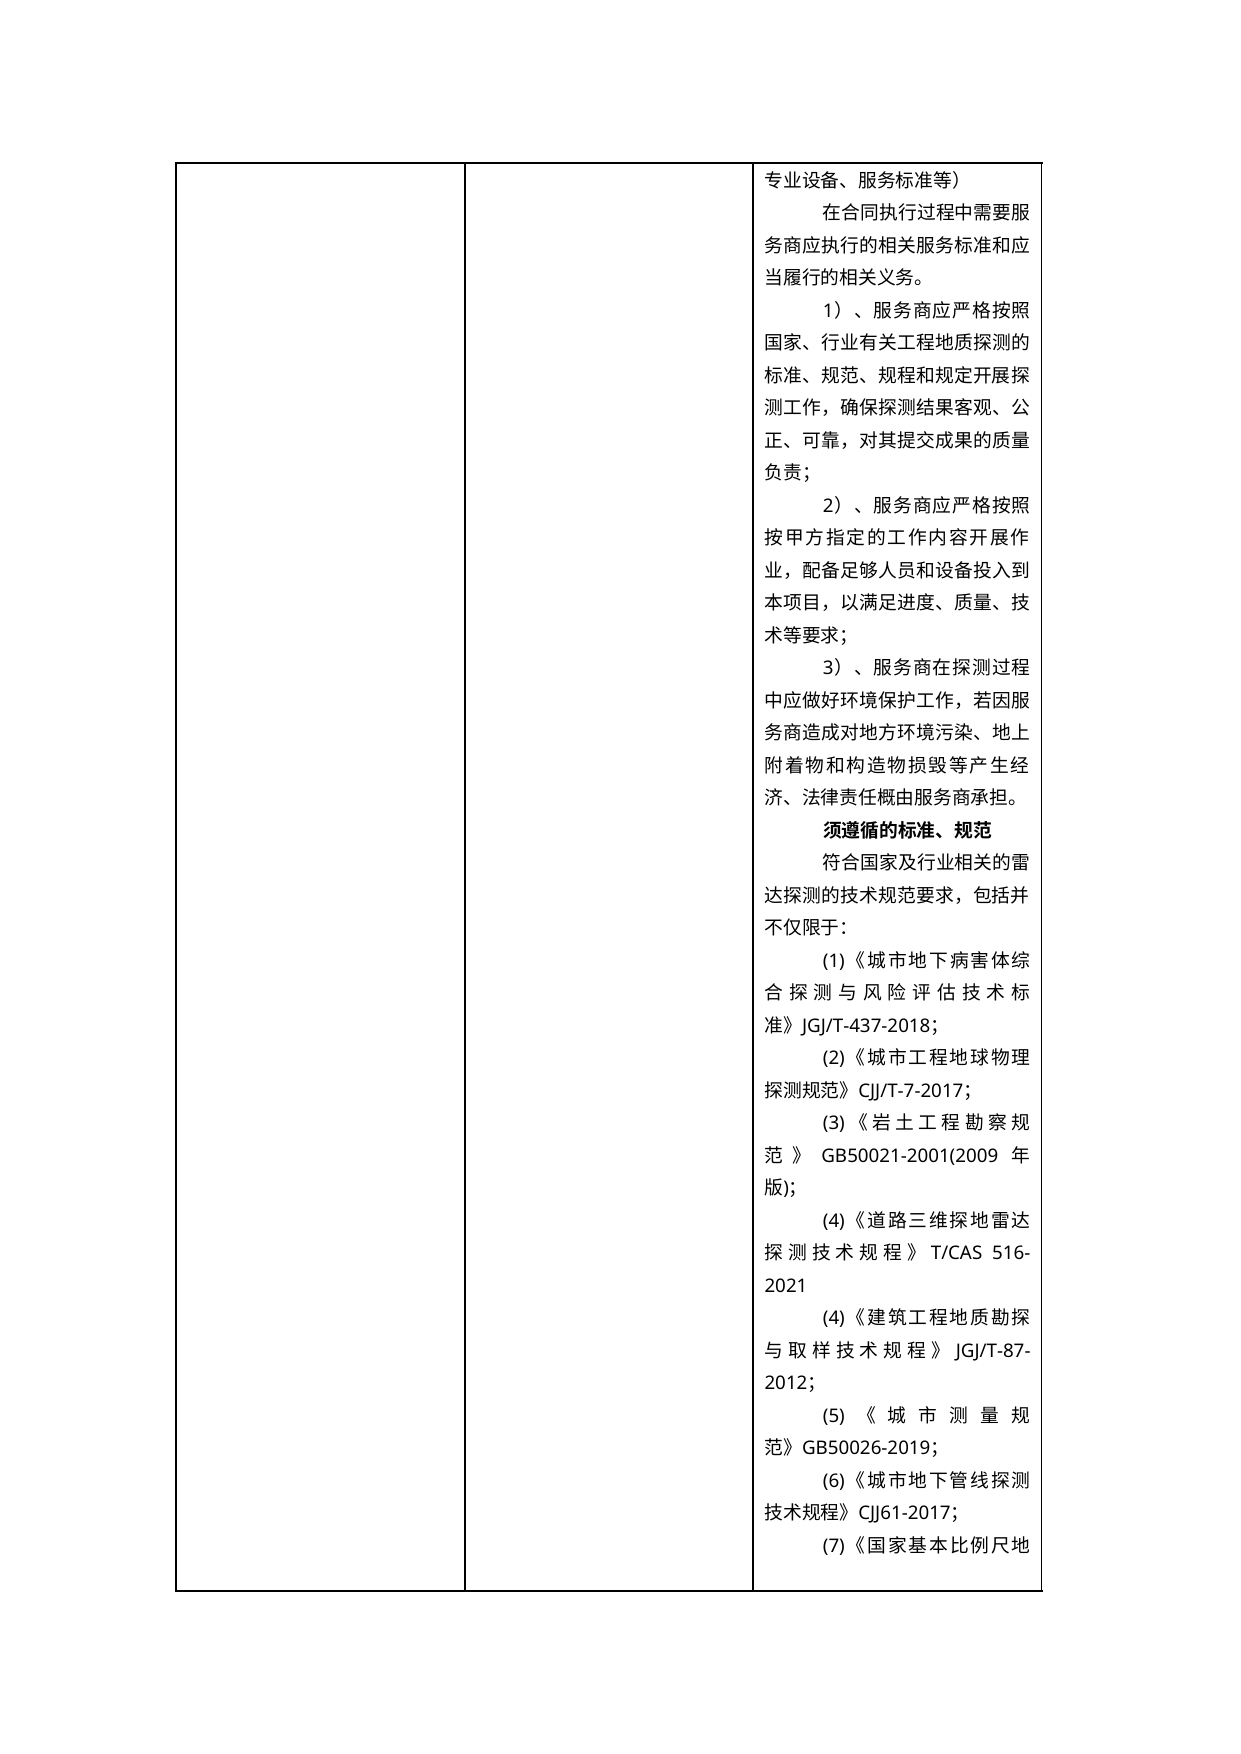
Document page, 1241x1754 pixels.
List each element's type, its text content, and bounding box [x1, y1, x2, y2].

table_cell [466, 164, 752, 1590]
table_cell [754, 164, 1041, 1590]
table_cell 1 [177, 164, 464, 1590]
